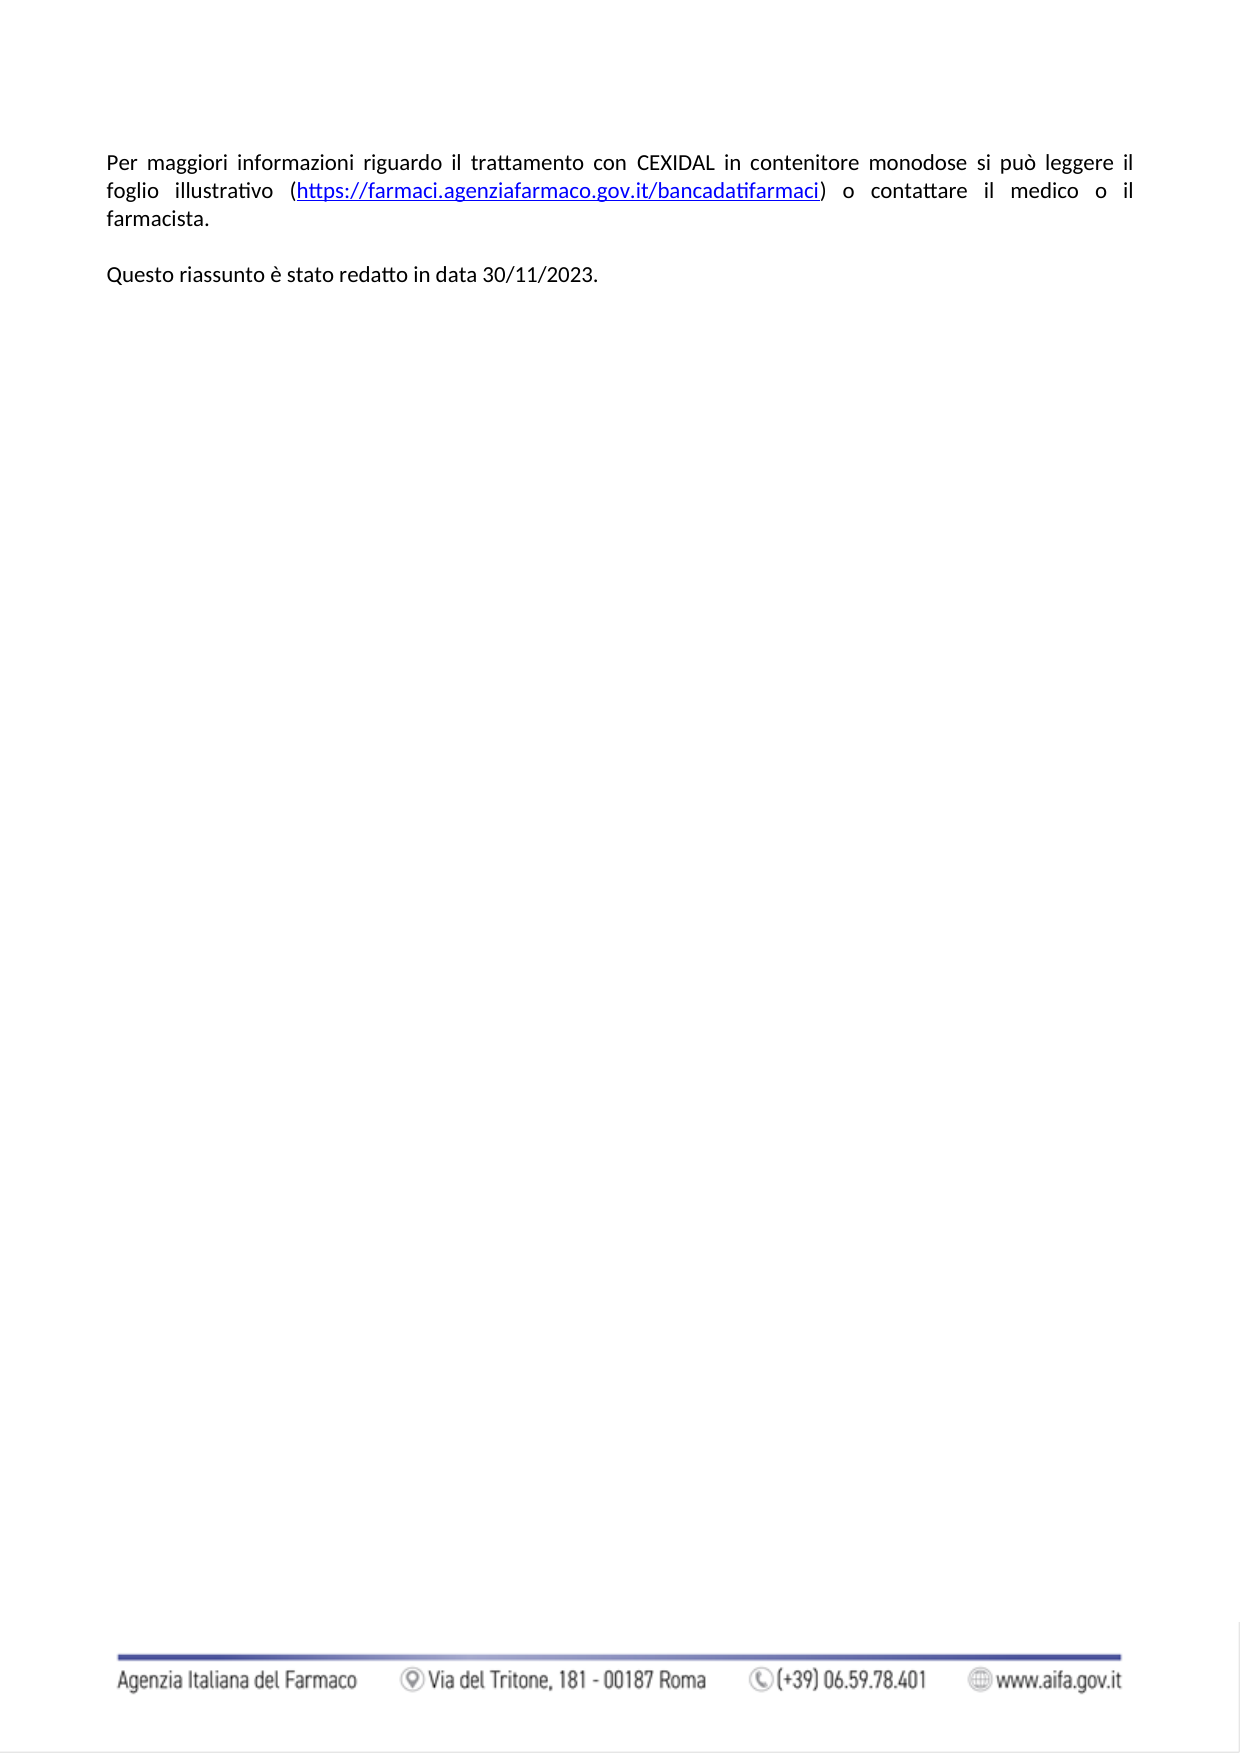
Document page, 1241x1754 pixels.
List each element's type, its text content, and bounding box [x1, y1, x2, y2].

text Per maggiori informazioni riguardo il trattamento con CEXIDAL in contenitore monodose si può leggere il foglio illustrativo (https://farmaci.agenziafarmaco.gov.it/bancadatifarmaci) o contattare il medico o il farmacista. [106, 148, 1134, 232]
text Questo riassunto è stato redatto in data 30/11/2023. [106, 260, 1134, 288]
picture [0, 1622, 1241, 1754]
